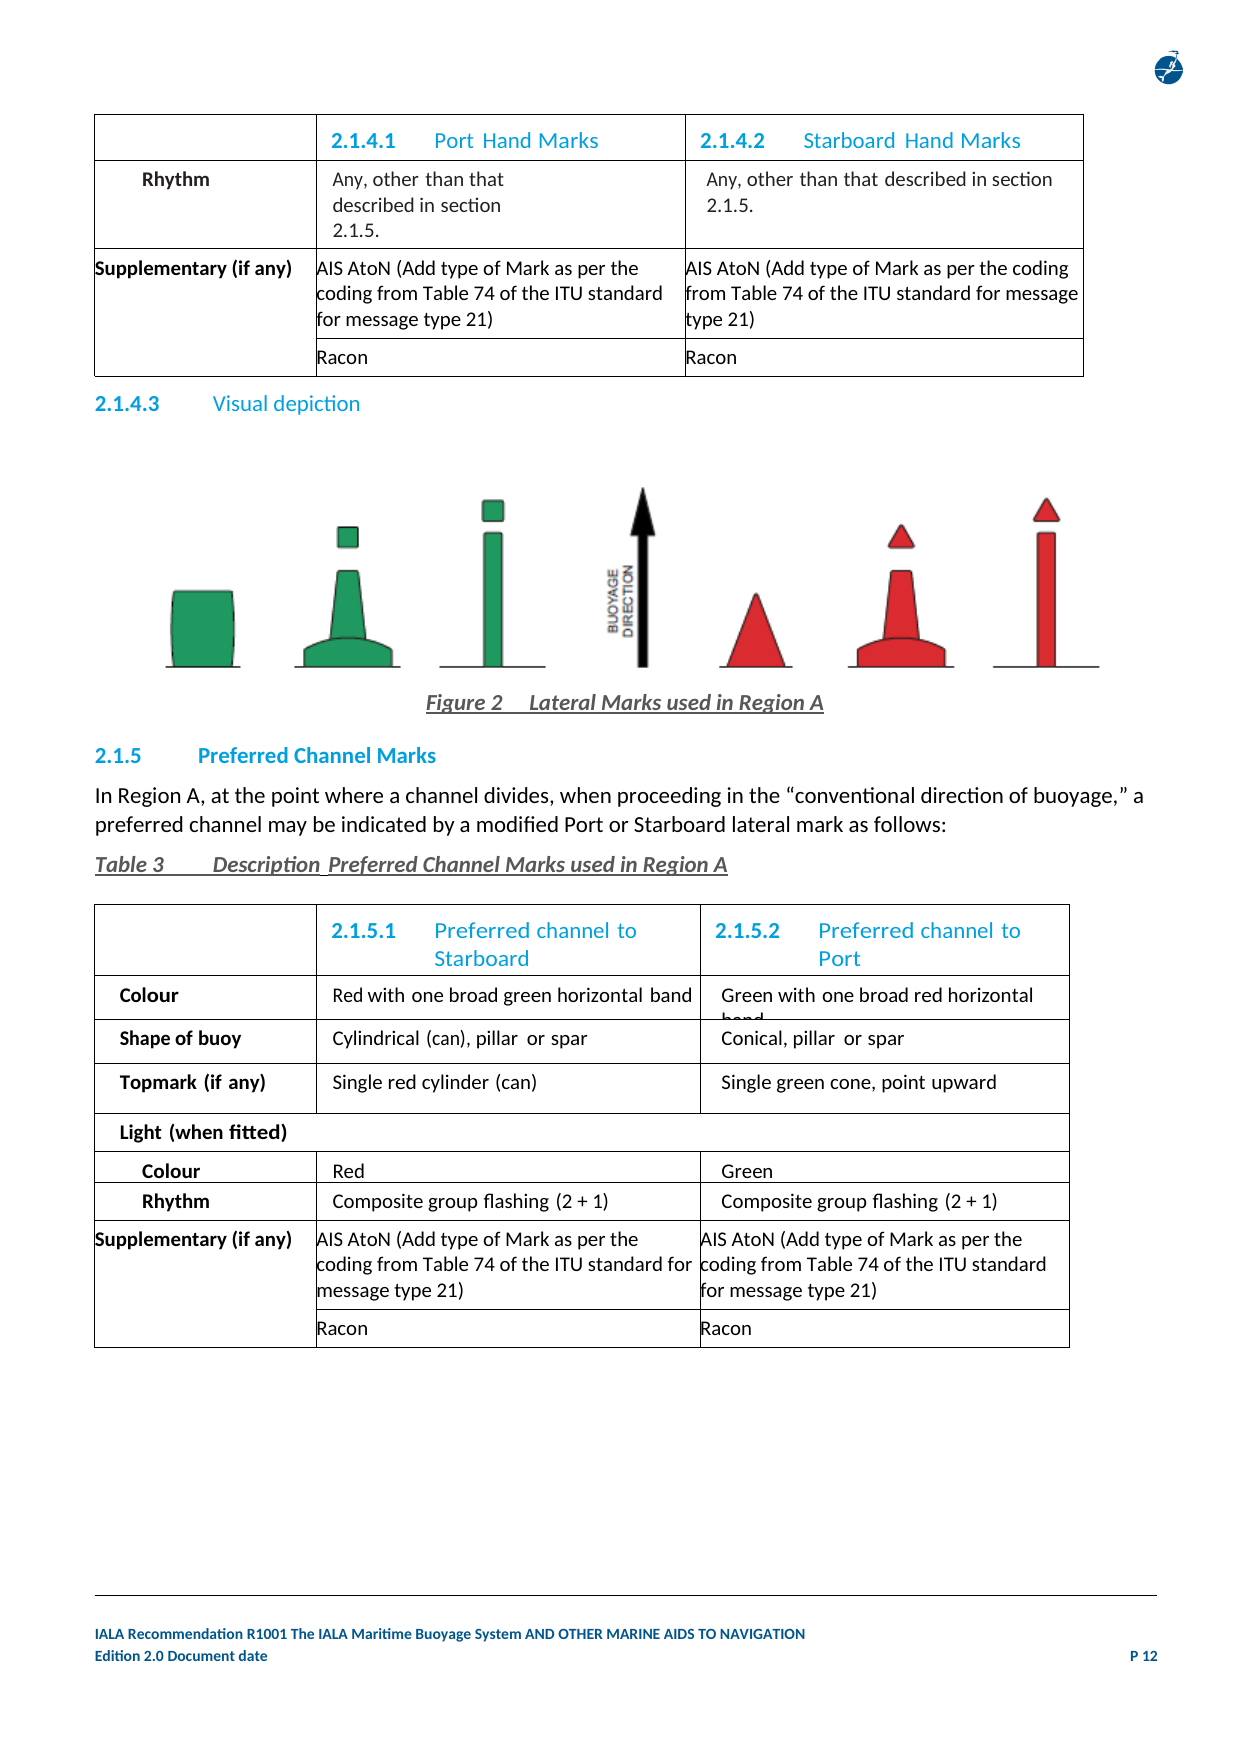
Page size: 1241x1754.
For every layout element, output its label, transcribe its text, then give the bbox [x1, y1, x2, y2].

table_cell Any, other than that described in section 2.1.5. [686, 161, 1083, 248]
table_cell Composite group flashing (2 + 1) [317, 1183, 700, 1219]
table_header Port Hand Marks [317, 115, 685, 160]
table_cell Supplementary (if any) [95, 1221, 316, 1347]
text In Region A, at the point where a channel divides, when proceeding in the “conventional direction of buoyage,” a preferred channel may be indicated by a modified Port or Starboard lateral mark as follows: [94, 782, 1157, 838]
table_cell Red [317, 1152, 700, 1182]
picture [1123, 0, 1241, 119]
table_cell Conical, pillar or spar [701, 1020, 1069, 1062]
table_cell Racon [686, 339, 1083, 376]
subtitle Visual depiction [94, 389, 1157, 417]
table_header Starboard Hand Marks [686, 115, 1083, 160]
table_cell Supplementary (if any) [95, 249, 316, 376]
table_cell AIS AtoN (Add type of Mark as per the coding from Table 74 of the ITU standard for message type 21) [701, 1221, 1069, 1309]
table_cell Colour [95, 1152, 316, 1182]
subtitle Preferred Channel Marks [94, 741, 1157, 769]
table_header Preferred channel to Port [701, 905, 1069, 975]
table_cell AIS AtoN (Add type of Mark as per the coding from Table 74 of the ITU standard for message type 21) [317, 249, 685, 337]
table_header Preferred channel to Starboard [317, 905, 700, 975]
table_cell Rhythm [95, 1183, 316, 1219]
picture [130, 429, 1122, 689]
text Lateral Marks used in Region A [94, 688, 1157, 716]
table_cell AIS AtoN (Add type of Mark as per the coding from Table 74 of the ITU standard for message type 21) [317, 1221, 700, 1309]
table_cell Rhythm [95, 161, 316, 248]
table_cell Light (when fitted) [95, 1114, 1069, 1151]
table_cell Racon [701, 1310, 1069, 1347]
text Description Preferred Channel Marks used in Region A [94, 850, 1157, 878]
table_cell Any, other than that described in section 2.1.5. [317, 161, 685, 248]
table_cell Green [701, 1152, 1069, 1182]
table_cell AIS AtoN (Add type of Mark as per the coding from Table 74 of the ITU standard for message type 21) [686, 249, 1083, 337]
table_cell Green with one broad red horizontal band [701, 976, 1069, 1018]
table_cell Racon [317, 1310, 700, 1347]
table_cell Composite group flashing (2 + 1) [701, 1183, 1069, 1219]
table_cell Cylindrical (can), pillar or spar [317, 1020, 700, 1062]
table_cell Single red cylinder (can) [317, 1064, 700, 1113]
table_cell Single green cone, point upward [701, 1064, 1069, 1113]
table_cell Colour [95, 976, 316, 1018]
table_cell Shape of buoy [95, 1020, 316, 1062]
table_header [95, 905, 316, 975]
table_cell Topmark (if any) [95, 1064, 316, 1113]
table_header [95, 115, 316, 160]
table_cell Racon [317, 339, 685, 376]
table_cell Red with one broad green horizontal band [317, 976, 700, 1018]
